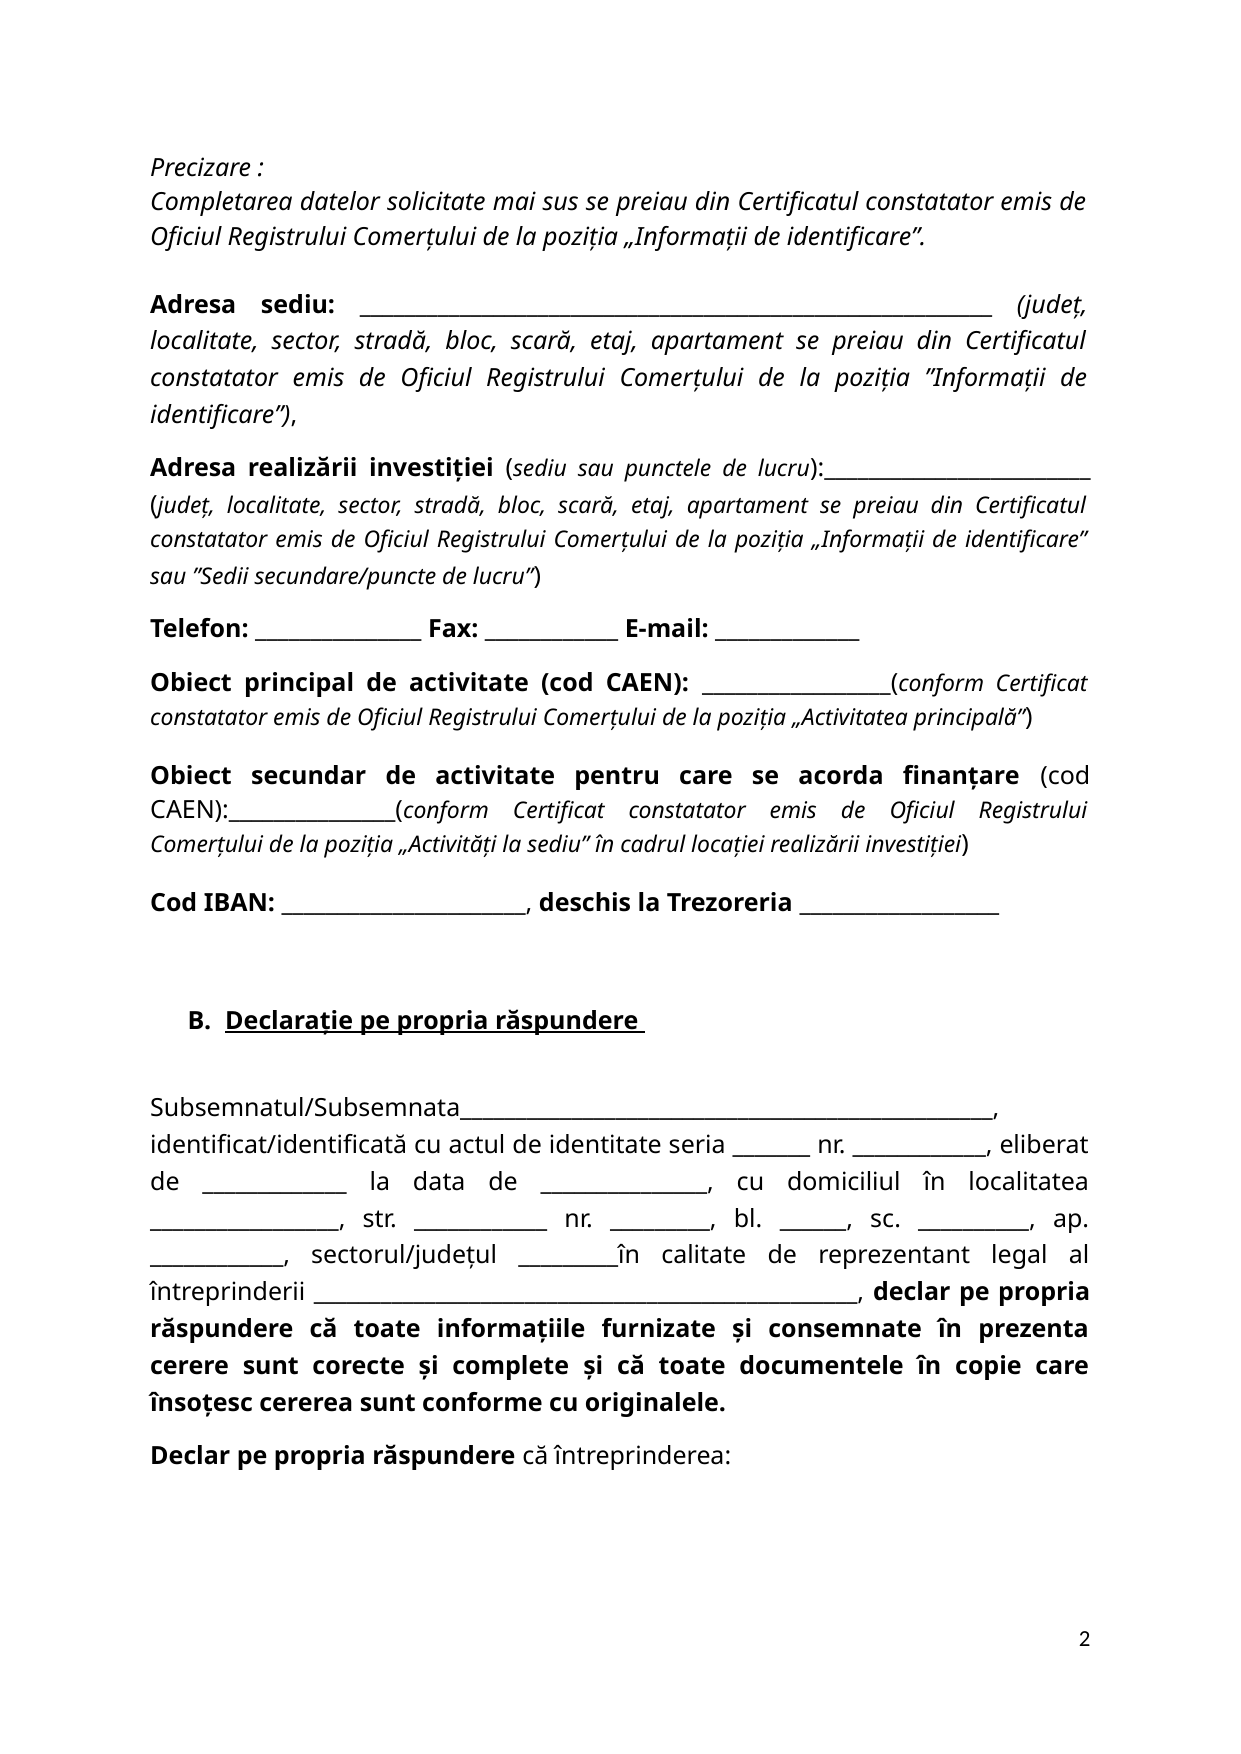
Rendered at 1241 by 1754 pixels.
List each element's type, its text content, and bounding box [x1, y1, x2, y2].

text Declar pe propria răspundere că întreprinderea: [150, 1438, 1090, 1472]
text Cod IBAN: ______________________, deschis la Trezoreria __________________ [150, 884, 1090, 918]
text Subsemnatul/Subsemnata________________________________________________, identificat/identificată cu actul de identitate seria _______ nr. ____________, eliberat de _____________ la data de _______________, cu domiciliul în localitatea _________________, str. ____________ nr. _________, bl. ______, sc. __________, ap. ____________, sectorul/județul _________în calitate de reprezentant legal al întreprinderii _________________________________________________, declar pe propria răspundere că toate informațiile furnizate şi consemnate în prezenta cerere sunt corecte şi complete și că toate documentele în copie care însoțesc cererea sunt conforme cu originalele. [150, 1090, 1090, 1418]
text Telefon: _______________ Fax: ____________ E-mail: _____________ [150, 611, 1090, 645]
list Declarație pe propria răspundere [187, 1003, 1090, 1037]
text Adresa realizării investiției (sediu sau punctele de lucru):________________________ (judeţ, localitate, sector, stradă, bloc, scară, etaj, apartament se preiau din Certificatul constatator emis de Oficiul Registrului Comerțului de la poziția „Informații de identificare” sau ”Sedii secundare/puncte de lucru”) [150, 450, 1090, 591]
text Precizare : [150, 150, 1090, 184]
text Adresa sediu: _________________________________________________________ (judeţ, localitate, sector, stradă, bloc, scară, etaj, apartament se preiau din Certificatul constatator emis de Oficiul Registrului Comerțului de la poziția ”Informații de identificare”), [150, 286, 1090, 431]
text Obiect principal de activitate (cod CAEN): _________________(conform Certificat constatator emis de Oficiul Registrului Comerțului de la poziția „Activitatea principală”) [150, 664, 1090, 732]
text Completarea datelor solicitate mai sus se preiau din Certificatul constatator emis de Oficiul Registrului Comerțului de la poziția „Informații de identificare”. [150, 184, 1090, 252]
text Obiect secundar de activitate pentru care se acorda finanțare (cod CAEN):_______________(conform Certificat constatator emis de Oficiul Registrului Comerțului de la poziția „Activități la sediu” în cadrul locației realizării investiției) [150, 757, 1090, 859]
